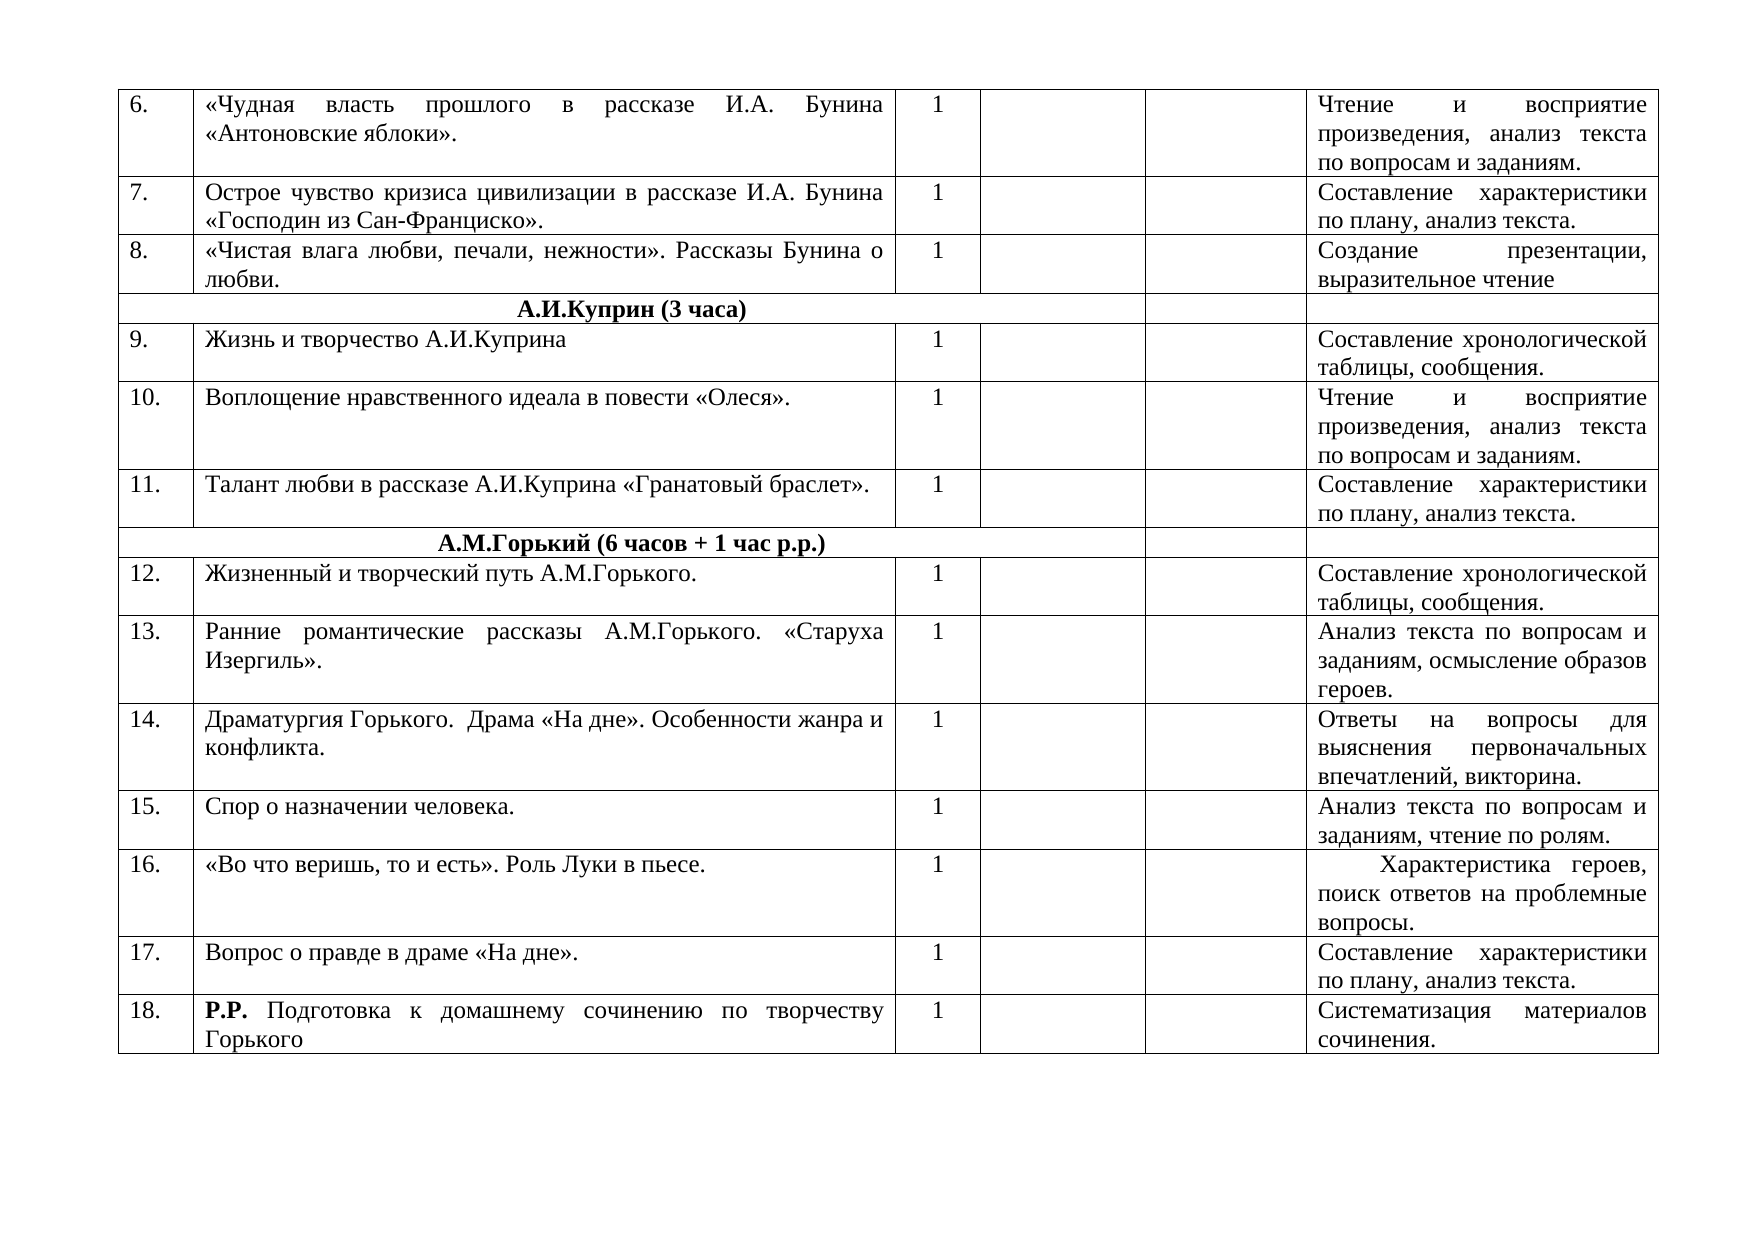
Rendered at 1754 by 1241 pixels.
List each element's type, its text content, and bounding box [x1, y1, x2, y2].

table_cell 1 [896, 937, 980, 994]
table_cell 16. [119, 850, 193, 936]
table_cell [981, 382, 1145, 468]
table_cell [1146, 470, 1306, 527]
table_cell А.И.Куприн (3 часа) [119, 294, 1145, 323]
table_cell [981, 791, 1145, 848]
table_cell Систематизация материалов сочинения. [1307, 995, 1658, 1053]
table_cell 12. [119, 558, 193, 615]
table_cell Создание презентации, выразительное чтение [1307, 235, 1658, 293]
table_cell [1146, 995, 1306, 1053]
table_cell [1146, 850, 1306, 936]
table_cell 13. [119, 616, 193, 703]
table_cell 8. [119, 235, 193, 293]
table_cell [981, 850, 1145, 936]
table_cell 18. [119, 995, 193, 1053]
table_cell Составление характеристики по плану, анализ текста. [1307, 177, 1658, 234]
table_cell [1146, 382, 1306, 468]
table_cell 1 [896, 995, 980, 1053]
table_cell [1307, 294, 1658, 323]
table_cell [981, 235, 1145, 293]
table_cell 10. [119, 382, 193, 468]
table_cell [981, 616, 1145, 703]
table_cell Ранние романтические рассказы А.М.Горького. «Старуха Изергиль». [194, 616, 895, 703]
table_cell [1146, 558, 1306, 615]
table_cell 1 [896, 558, 980, 615]
table_cell 1 [896, 235, 980, 293]
table_cell Составление хронологической таблицы, сообщения. [1307, 558, 1658, 615]
table_cell 11. [119, 470, 193, 527]
table_cell А.М.Горький (6 часов + 1 час р.р.) [119, 528, 1145, 557]
table_cell 1 [896, 382, 980, 468]
table_cell [981, 995, 1145, 1053]
table_cell [1146, 177, 1306, 234]
table_cell 1 [896, 177, 980, 234]
table_cell Характеристика героев, поиск ответов на проблемные вопросы. [1307, 850, 1658, 936]
table_cell «Чистая влага любви, печали, нежности». Рассказы Бунина о любви. [194, 235, 895, 293]
table_cell [1146, 791, 1306, 848]
table_cell «Чудная власть прошлого в рассказе И.А. Бунина «Антоновские яблоки». [194, 90, 895, 176]
table_cell [981, 937, 1145, 994]
table_cell Спор о назначении человека. [194, 791, 895, 848]
table_cell [981, 558, 1145, 615]
table_cell [981, 177, 1145, 234]
table_cell Составление характеристики по плану, анализ текста. [1307, 470, 1658, 527]
table_cell Воплощение нравственного идеала в повести «Олеся». [194, 382, 895, 468]
table_cell Талант любви в рассказе А.И.Куприна «Гранатовый браслет». [194, 470, 895, 527]
table_cell 1 [896, 704, 980, 790]
table_cell Анализ текста по вопросам и заданиям, осмысление образов героев. [1307, 616, 1658, 703]
table_cell 1 [896, 90, 980, 176]
table_cell 15. [119, 791, 193, 848]
table_cell [981, 324, 1145, 381]
table_cell Ответы на вопросы для выяснения первоначальных впечатлений, викторина. [1307, 704, 1658, 790]
table_cell 1 [896, 324, 980, 381]
table_cell [1307, 528, 1658, 557]
table_cell [1146, 294, 1306, 323]
table_cell [1146, 90, 1306, 176]
table_cell Составление хронологической таблицы, сообщения. [1307, 324, 1658, 381]
table_cell 1 [896, 470, 980, 527]
table_cell 1 [896, 791, 980, 848]
table_cell [981, 704, 1145, 790]
table_cell [1146, 616, 1306, 703]
table_cell «Во что веришь, то и есть». Роль Луки в пьесе. [194, 850, 895, 936]
table_cell Составление характеристики по плану, анализ текста. [1307, 937, 1658, 994]
table_cell Чтение и восприятие произведения, анализ текста по вопросам и заданиям. [1307, 90, 1658, 176]
table_cell [981, 90, 1145, 176]
table_cell [1146, 235, 1306, 293]
table_cell [1146, 937, 1306, 994]
table_cell Драматургия Горького. Драма «На дне». Особенности жанра и конфликта. [194, 704, 895, 790]
table_cell 17. [119, 937, 193, 994]
table_cell Р.Р. Подготовка к домашнему сочинению по творчеству Горького [194, 995, 895, 1053]
table_cell Вопрос о правде в драме «На дне». [194, 937, 895, 994]
table_cell 14. [119, 704, 193, 790]
table_cell [981, 470, 1145, 527]
table_cell [1146, 704, 1306, 790]
table_cell [1146, 528, 1306, 557]
table_cell 9. [119, 324, 193, 381]
table_cell 1 [896, 850, 980, 936]
table_cell 6. [119, 90, 193, 176]
table_cell [1146, 324, 1306, 381]
table_cell Анализ текста по вопросам и заданиям, чтение по ролям. [1307, 791, 1658, 848]
table_cell 1 [896, 616, 980, 703]
table_cell 7. [119, 177, 193, 234]
table_cell Жизнь и творчество А.И.Куприна [194, 324, 895, 381]
table_cell Острое чувство кризиса цивилизации в рассказе И.А. Бунина «Господин из Сан-Франциско». [194, 177, 895, 234]
table_cell Чтение и восприятие произведения, анализ текста по вопросам и заданиям. [1307, 382, 1658, 468]
table_cell Жизненный и творческий путь А.М.Горького. [194, 558, 895, 615]
